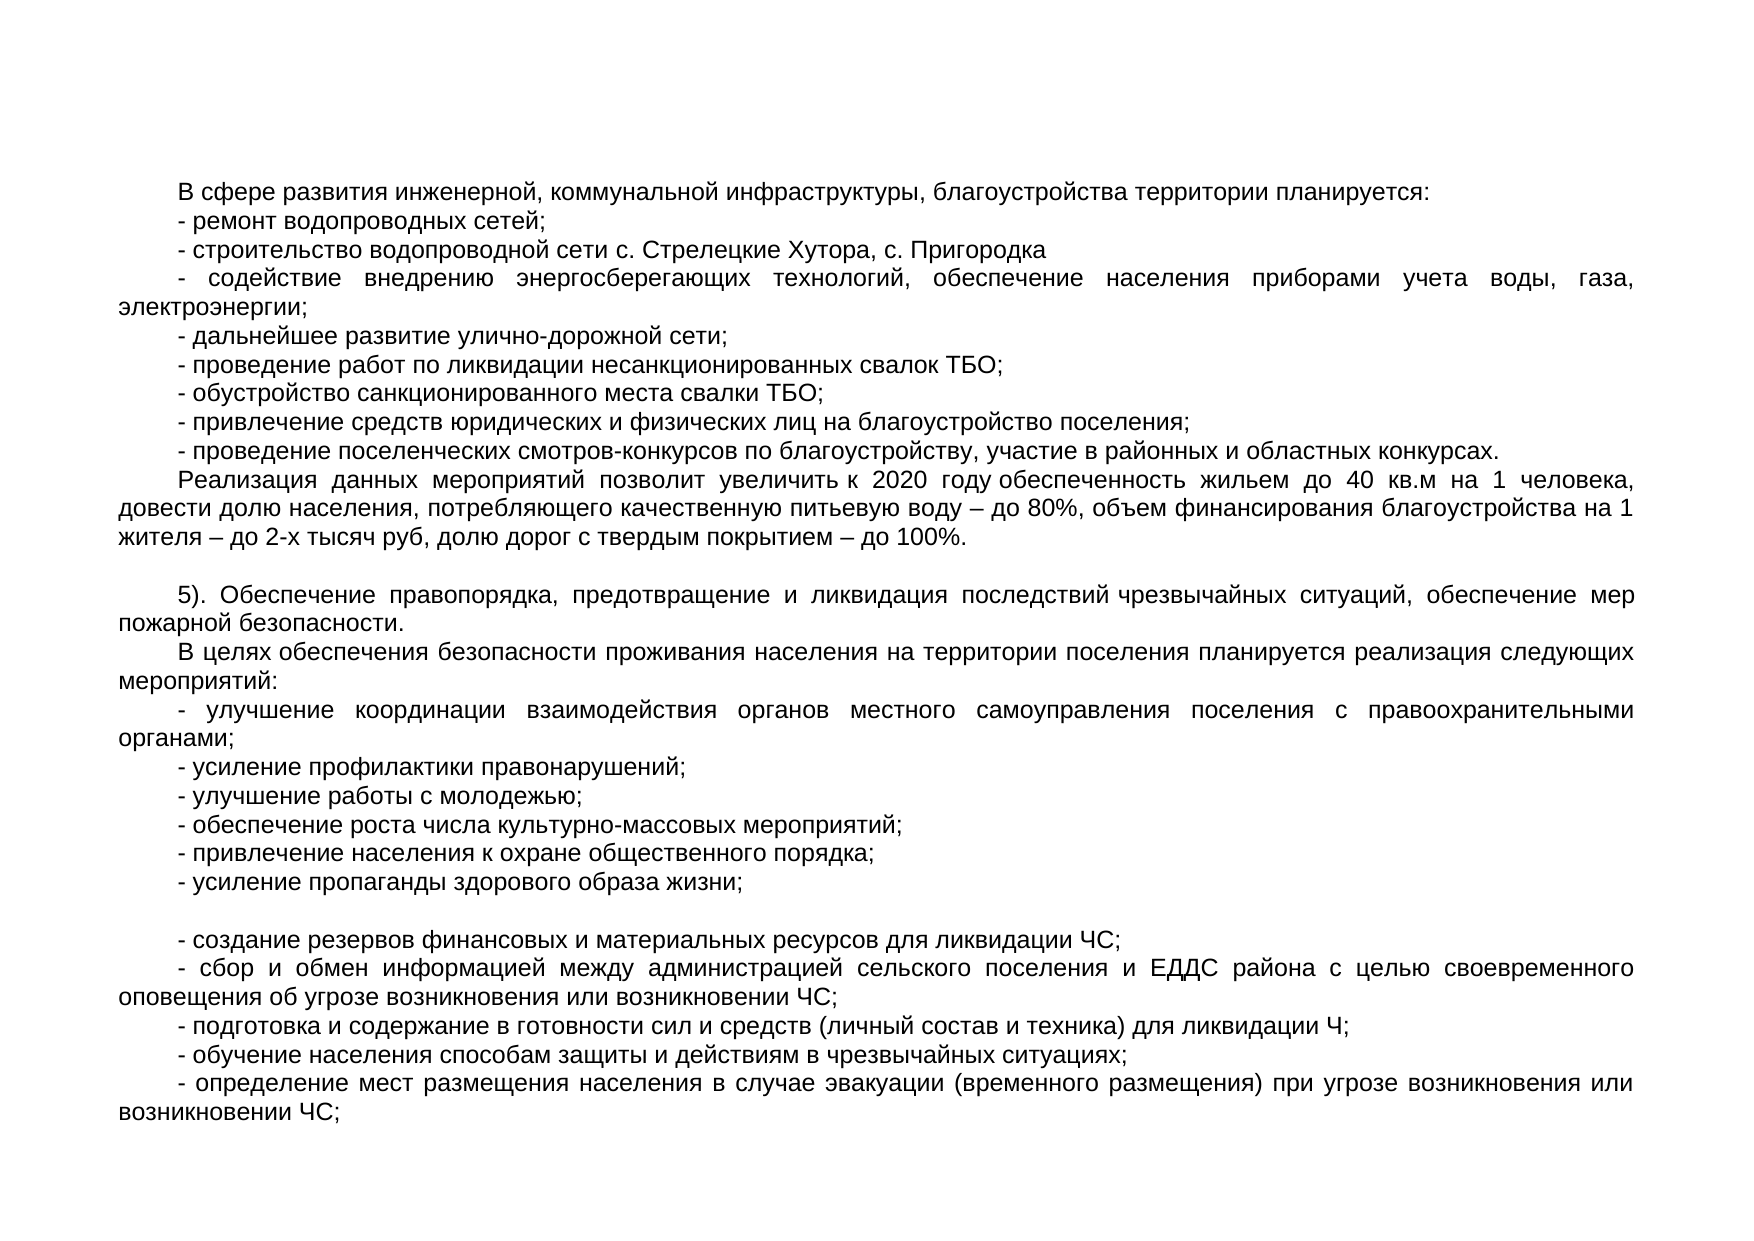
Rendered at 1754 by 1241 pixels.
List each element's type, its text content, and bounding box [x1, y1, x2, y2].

text - создание резервов финансовых и материальных ресурсов для ликвидации ЧС; [118, 925, 1636, 953]
text - ремонт водопроводных сетей; [118, 206, 1636, 235]
text - обучение населения способам защиты и действиям в чрезвычайных ситуациях; [118, 1040, 1636, 1068]
text - проведение поселенческих смотров-конкурсов по благоустройству, участие в районных и областных конкурсах. [118, 436, 1636, 465]
text - сбор и обмен информацией между администрацией сельского поселения и ЕДДС района с целью своевременного оповещения об угрозе возникновения или возникновении ЧС; [118, 953, 1636, 1011]
text - привлечение средств юридических и физических лиц на благоустройство поселения; [118, 407, 1636, 436]
text - улучшение координации взаимодействия органов местного самоуправления поселения с правоохранительными органами; [118, 695, 1636, 752]
text - привлечение населения к охране общественного порядка; [118, 838, 1636, 867]
text - дальнейшее развитие улично-дорожной сети; [118, 321, 1636, 350]
text - строительство водопроводной сети с. Стрелецкие Хутора, с. Пригородка [118, 235, 1636, 263]
text - обустройство санкционированного места свалки ТБО; [118, 378, 1636, 407]
text - усиление профилактики правонарушений; [118, 752, 1636, 781]
text - улучшение работы с молодежью; [118, 781, 1636, 810]
text - проведение работ по ликвидации несанкционированных свалок ТБО; [118, 350, 1636, 378]
text - содействие внедрению энергосберегающих технологий, обеспечение населения приборами учета воды, газа, электроэнергии; [118, 263, 1636, 321]
text - усиление пропаганды здорового образа жизни; [118, 867, 1636, 896]
text Реализация данных мероприятий позволит увеличить к 2020 году обеспеченность жильем до 40 кв.м на 1 человека, довести долю населения, потребляющего качественную питьевую воду – до 80%, объем финансирования благоустройства на 1 жителя – до 2-х тысяч руб, долю дорог с твердым покрытием – до 100%. [118, 465, 1636, 551]
text - обеспечение роста числа культурно-массовых мероприятий; [118, 810, 1636, 838]
text В целях обеспечения безопасности проживания населения на территории поселения планируется реализация следующих мероприятий: [118, 637, 1636, 695]
text - определение мест размещения населения в случае эвакуации (временного размещения) при угрозе возникновения или возникновении ЧС; [118, 1068, 1636, 1126]
text - подготовка и содержание в готовности сил и средств (личный состав и техника) для ликвидации Ч; [118, 1011, 1636, 1040]
text В сфере развития инженерной, коммунальной инфраструктуры, благоустройства территории планируется: [118, 177, 1636, 206]
text 5). Обеспечение правопорядка, предотвращение и ликвидация последствий чрезвычайных ситуаций, обеспечение мер пожарной безопасности. [118, 580, 1636, 637]
